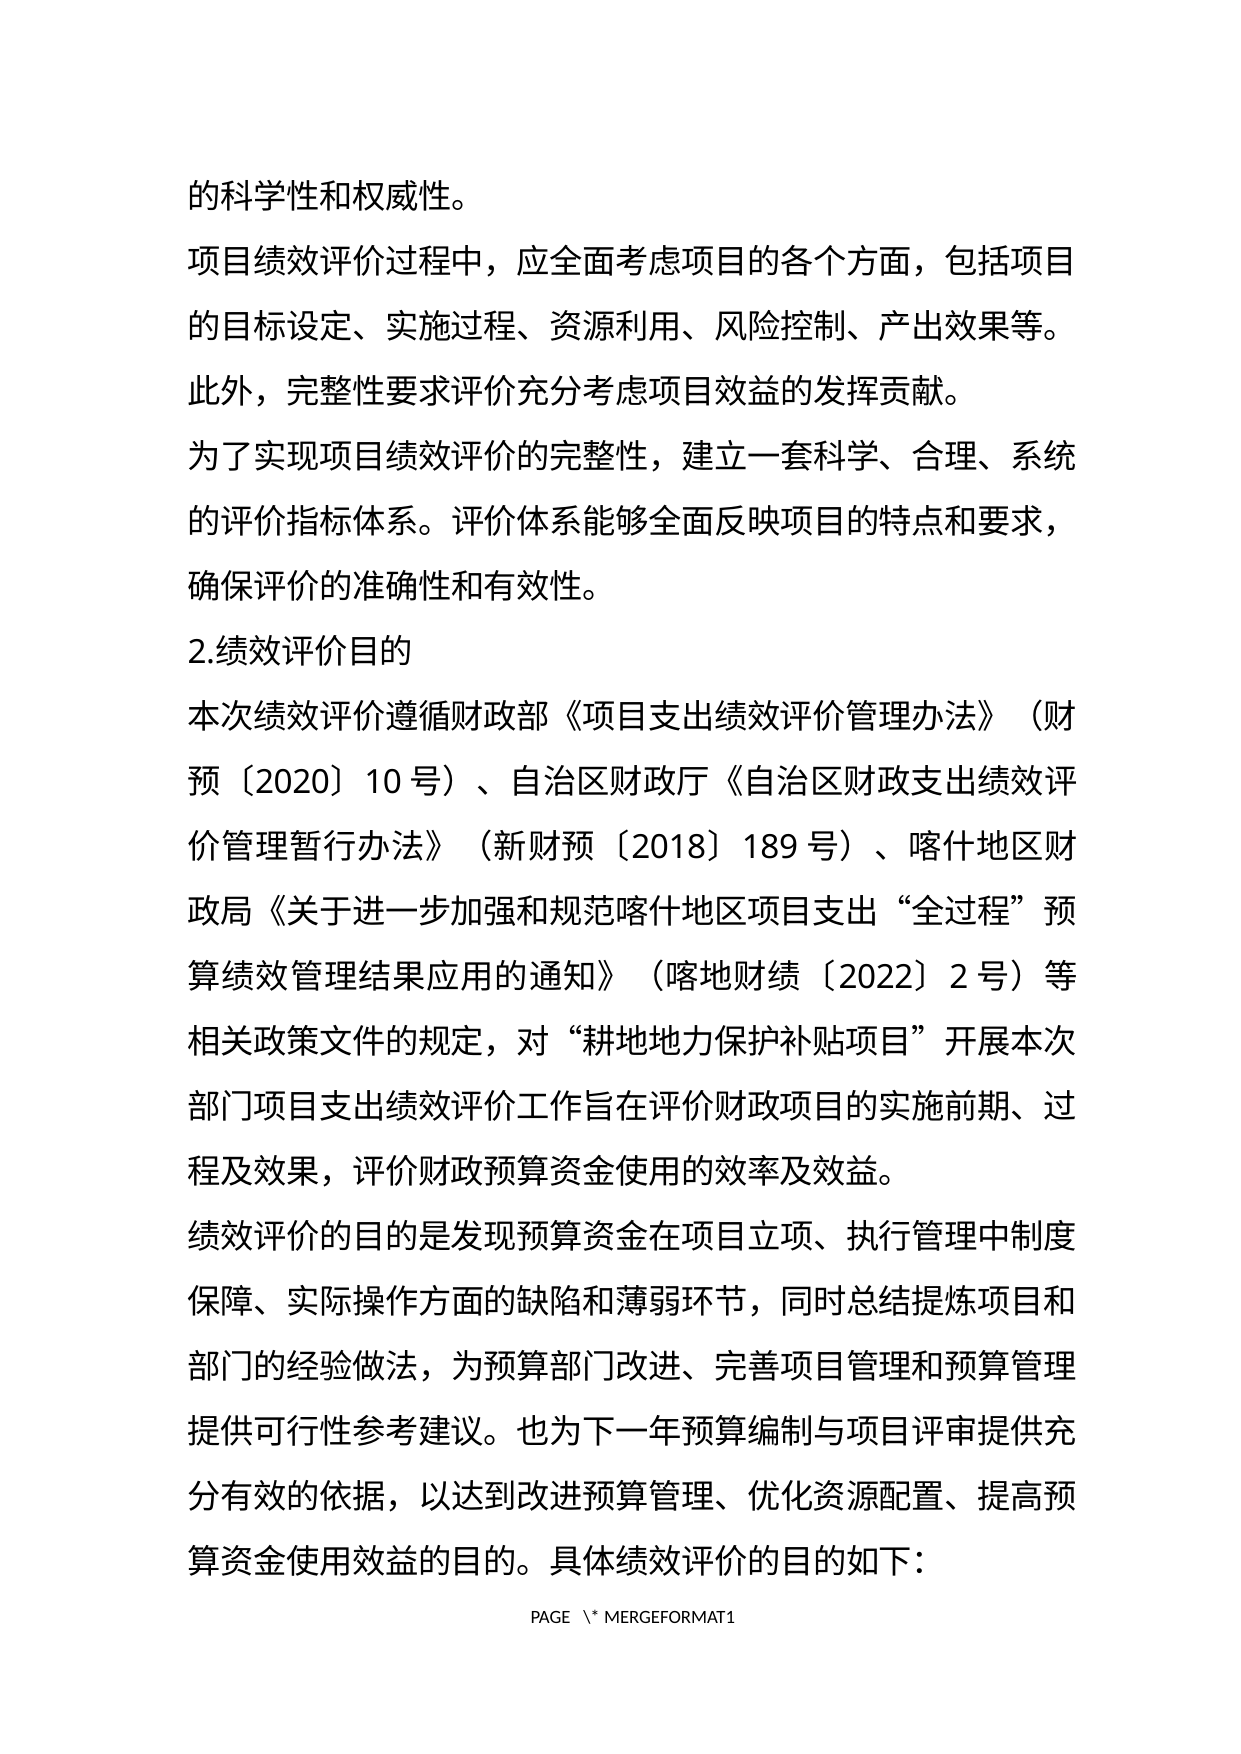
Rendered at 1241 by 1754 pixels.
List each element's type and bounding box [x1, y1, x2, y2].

text [187, 162, 1078, 1592]
